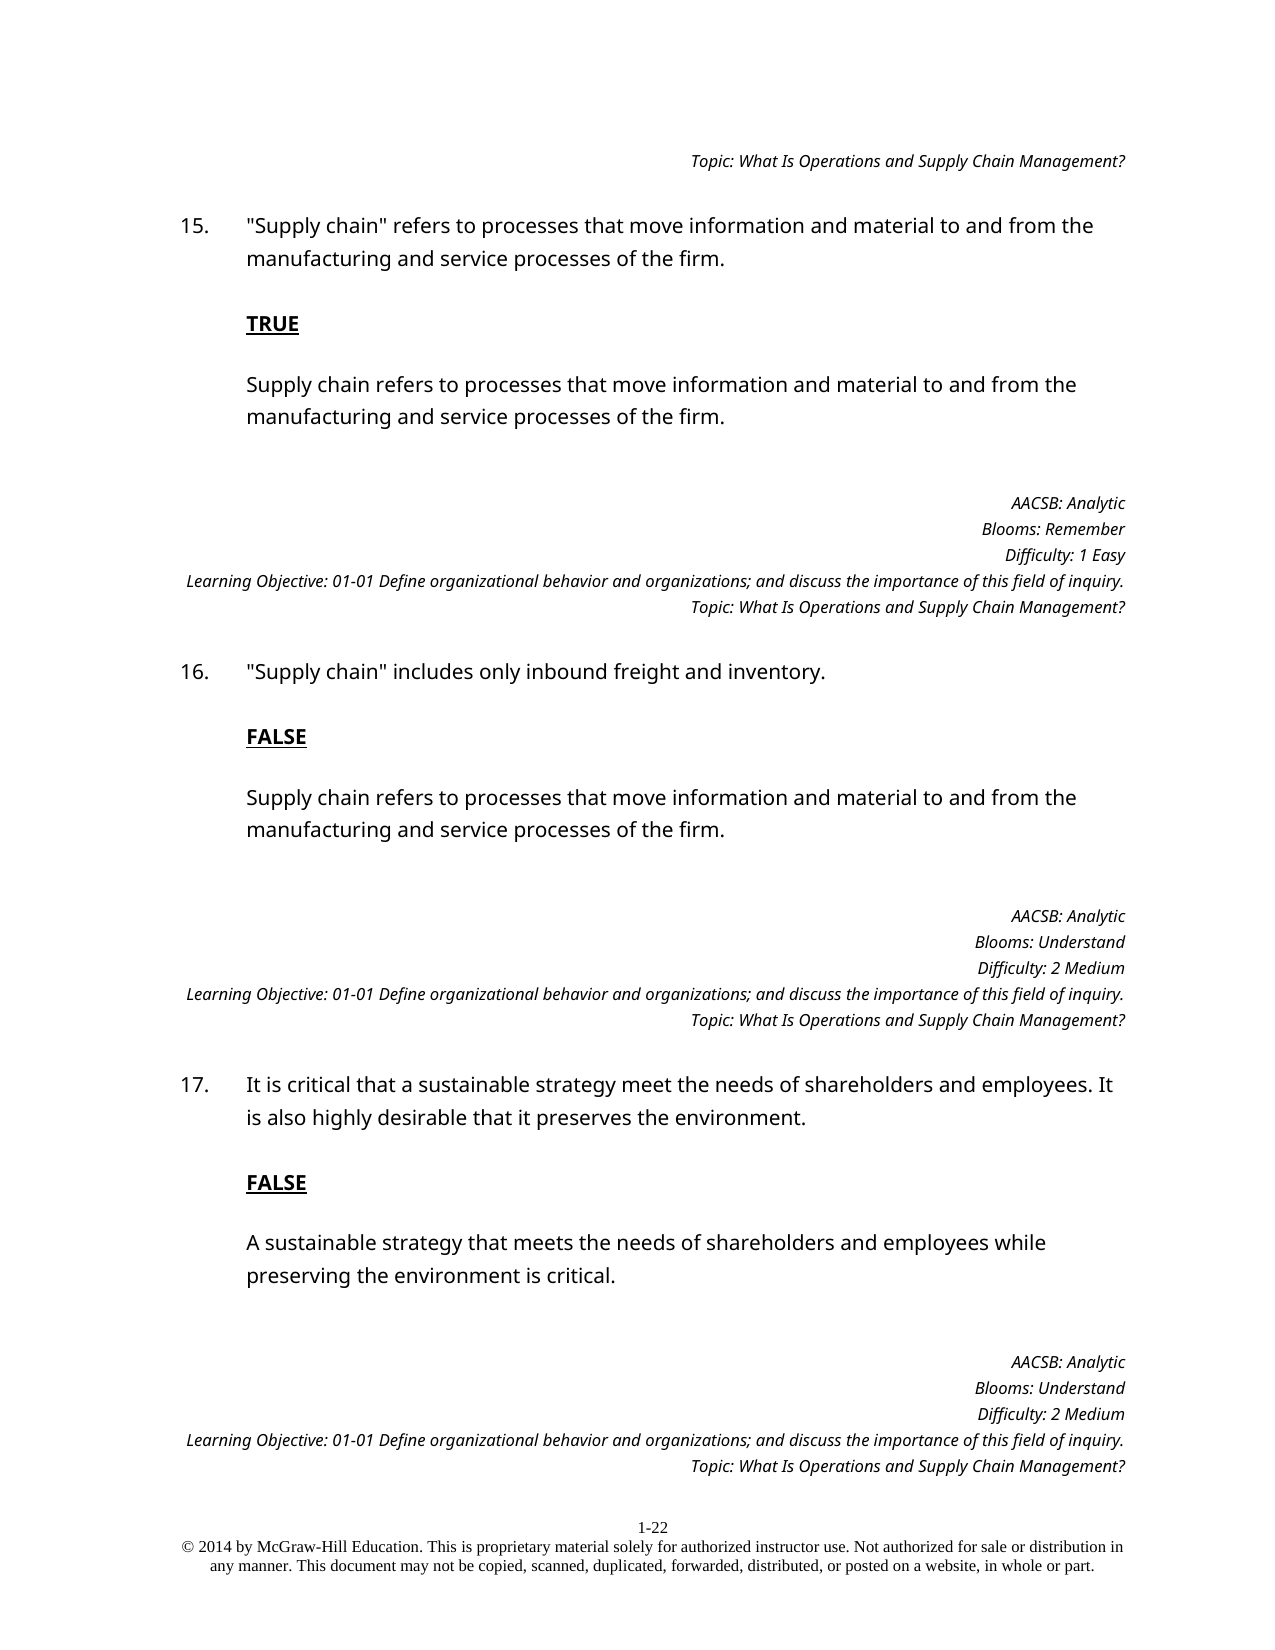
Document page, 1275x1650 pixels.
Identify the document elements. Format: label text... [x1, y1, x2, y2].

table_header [180, 150, 1125, 209]
table_header "Supply chain" refers to processes that move information and material to and from the manufacturing and service processes of the firm. TRUE Supply chain refers to processes that move information and material to and from the manufacturing and service processes of the firm. [246, 212, 1125, 462]
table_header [180, 1350, 1125, 1477]
table_header 17. [180, 1070, 246, 1321]
table_header It is critical that a sustainable strategy meet the needs of shareholders and employees. It is also highly desirable that it preserves the environment. FALSE A sustainable strategy that meets the needs of shareholders and employees while preserving the environment is critical. [246, 1070, 1125, 1321]
table_header 16. [180, 657, 246, 875]
table_header "Supply chain" includes only inbound freight and inventory. FALSE Supply chain refers to processes that move information and material to and from the manufacturing and service processes of the firm. [246, 657, 1125, 875]
table_header 15. [180, 212, 246, 462]
